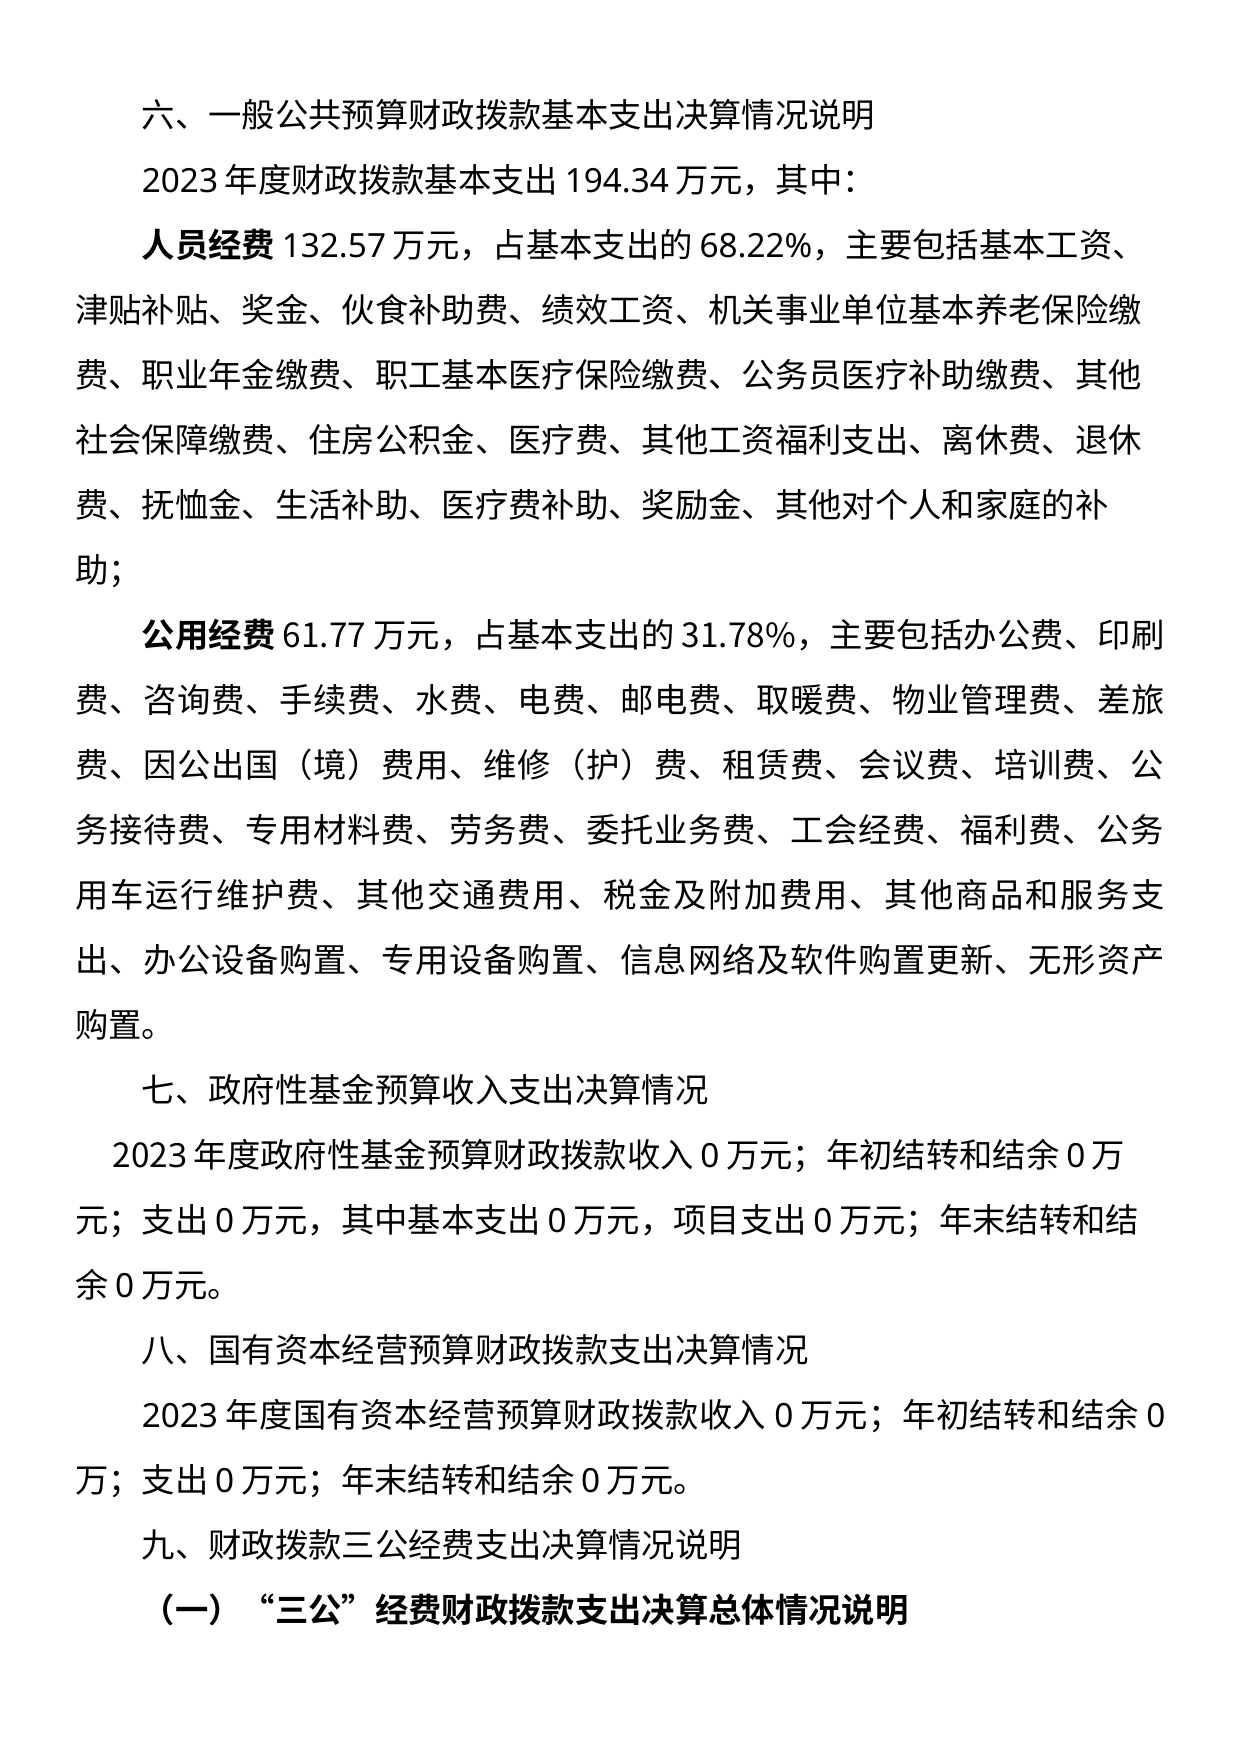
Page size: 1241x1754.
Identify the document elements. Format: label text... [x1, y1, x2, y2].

text 2023年度国有资本经营预算财政拨款收入0万元；年初结转和结余0万；支出0万元；年末结转和结余0万元。 [75, 1381, 1165, 1511]
text 公用经费61.77万元，占基本支出的31.78%，主要包括办公费、印刷费、咨询费、手续费、水费、电费、邮电费、取暖费、物业管理费、差旅费、因公出国（境）费用、维修（护）费、租赁费、会议费、培训费、公务接待费、专用材料费、劳务费、委托业务费、工会经费、福利费、公务用车运行维护费、其他交通费用、税金及附加费用、其他商品和服务支出、办公设备购置、专用设备购置、信息网络及软件购置更新、无形资产购置。 [75, 601, 1165, 1056]
text （一）“三公”经费财政拨款支出决算总体情况说明 [75, 1576, 1165, 1641]
text 八、国有资本经营预算财政拨款支出决算情况 [75, 1316, 1165, 1381]
text 2023年度财政拨款基本支出194.34万元，其中： [75, 146, 1165, 211]
text 六、一般公共预算财政拨款基本支出决算情况说明 [75, 81, 1165, 146]
text 2023年度政府性基金预算财政拨款收入0万元；年初结转和结余0万元；支出0万元，其中基本支出0万元，项目支出0万元；年末结转和结余0万元。 [75, 1121, 1165, 1316]
text 人员经费132.57万元，占基本支出的68.22%，主要包括基本工资、津贴补贴、奖金、伙食补助费、绩效工资、机关事业单位基本养老保险缴费、职业年金缴费、职工基本医疗保险缴费、公务员医疗补助缴费、其他社会保障缴费、住房公积金、医疗费、其他工资福利支出、离休费、退休费、抚恤金、生活补助、医疗费补助、奖励金、其他对个人和家庭的补助； [75, 211, 1165, 601]
text 七、政府性基金预算收入支出决算情况 [75, 1056, 1165, 1121]
text 九、财政拨款三公经费支出决算情况说明 [75, 1511, 1165, 1576]
